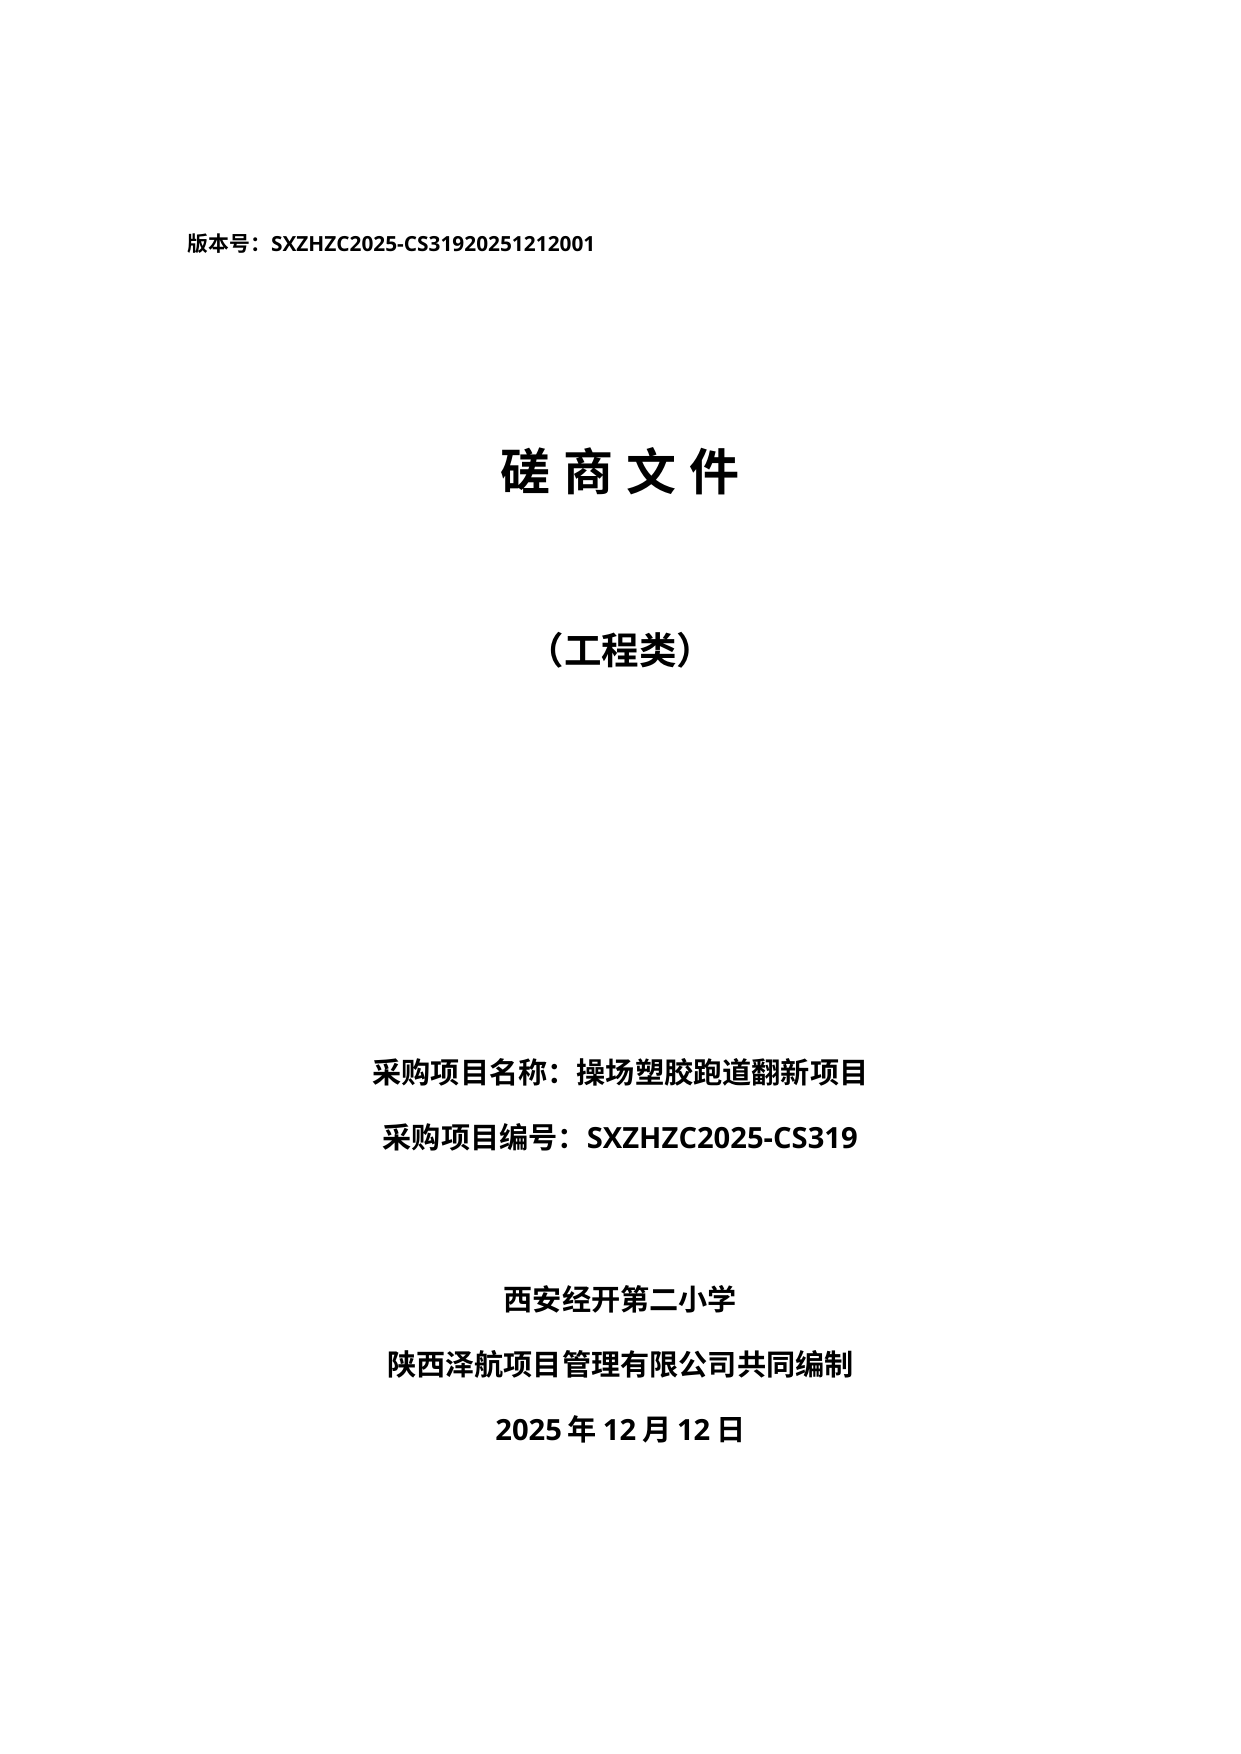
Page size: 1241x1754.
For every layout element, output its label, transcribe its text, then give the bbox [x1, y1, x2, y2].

text 2025年12月12日 [187, 1397, 1053, 1462]
text 版本号：SXZHZC2025-CS31920251212001 [187, 227, 1053, 422]
text 西安经开第二小学 [187, 1267, 1053, 1332]
text （工程类） [187, 617, 1053, 1039]
text 采购项目编号：SXZHZC2025-CS319 [187, 1104, 1053, 1267]
text 磋 商 文 件 [187, 422, 1053, 617]
text 采购项目名称：操场塑胶跑道翻新项目 [187, 1039, 1053, 1104]
text 陕西泽航项目管理有限公司共同编制 [187, 1332, 1053, 1397]
